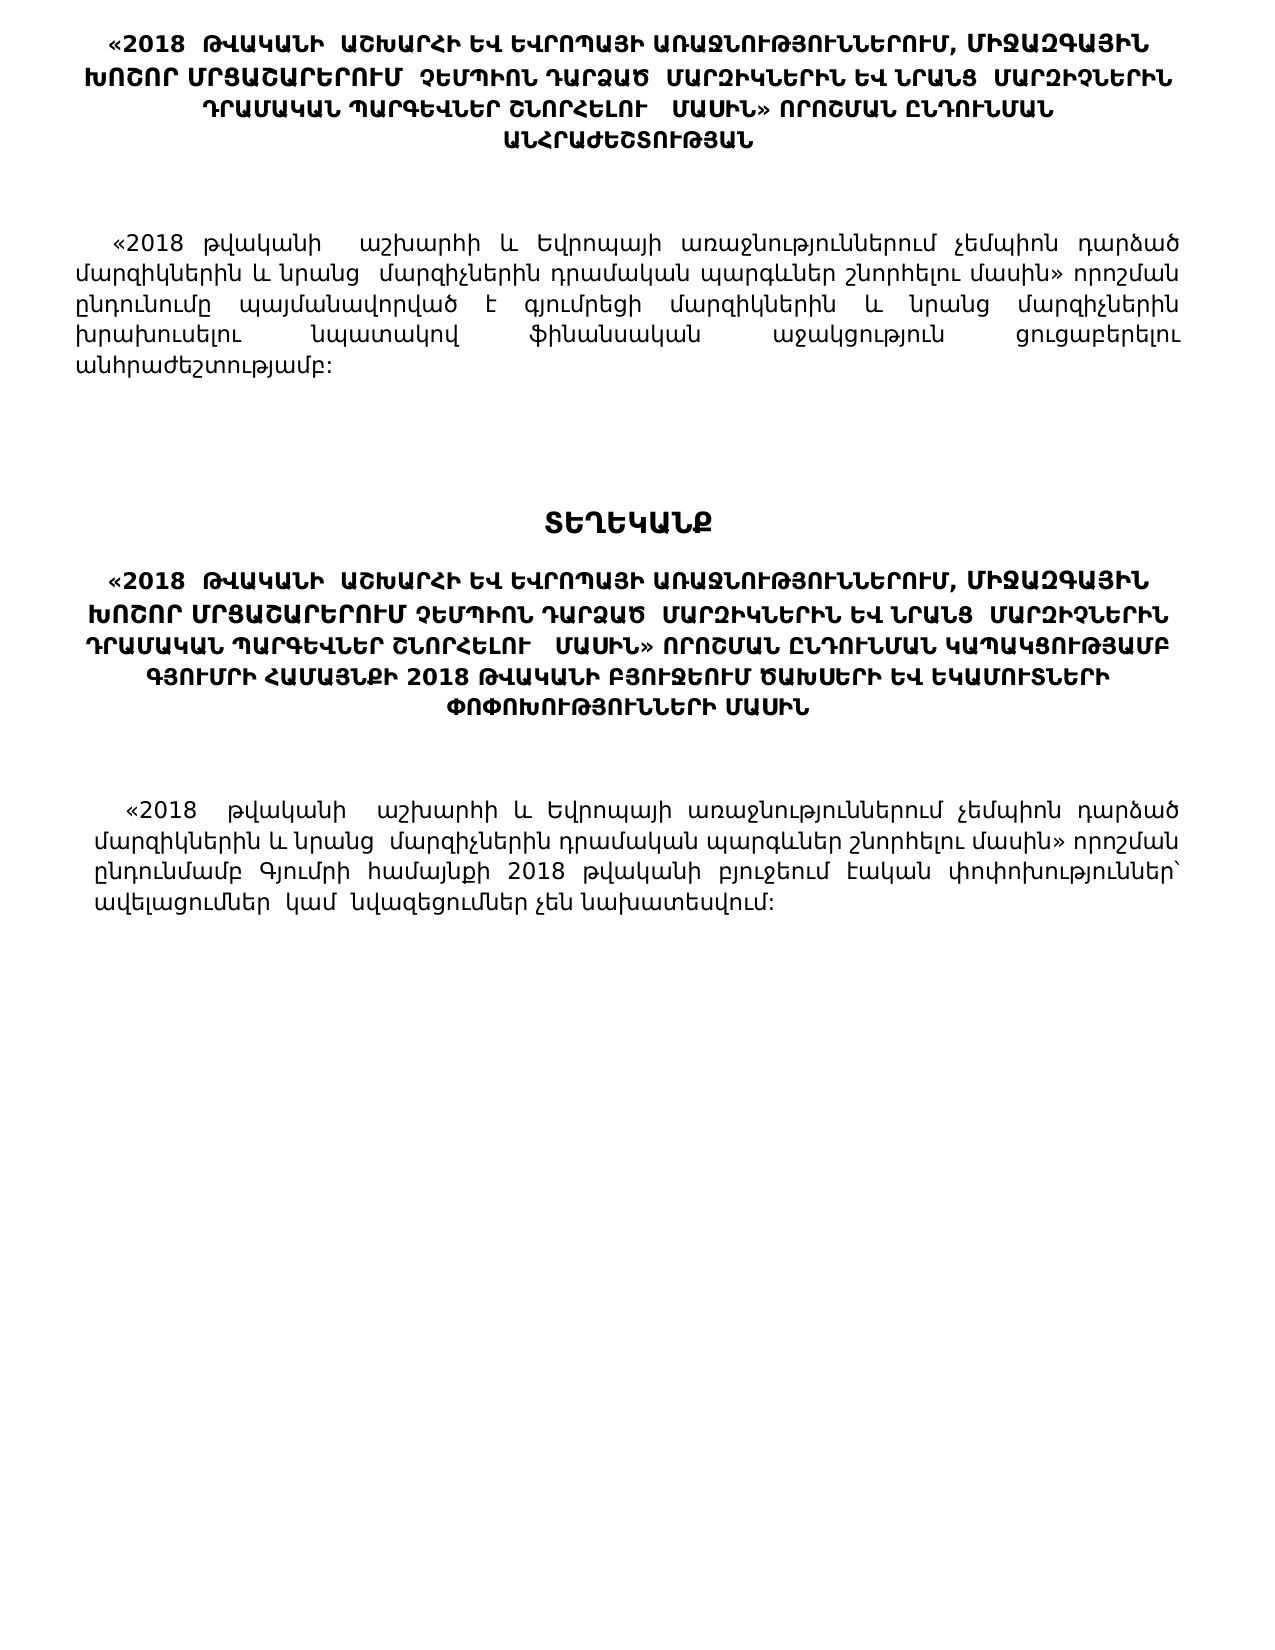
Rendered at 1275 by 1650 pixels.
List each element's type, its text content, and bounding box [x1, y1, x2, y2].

text «2018 թվականի աշխարհի և Եվրոպայի առաջնություններում չեմպիոն դարձած մարզիկներին և նրանց մարզիչներին դրամական պարգևներ շնորհելու մասին» որոշման ընդունմամբ Գյումրի համայնքի 2018 թվականի բյուջեում էական փոփոխություններ՝ ավելացումներ կամ նվազեցումներ չեն նախատեսվում: [94, 797, 1181, 916]
text «2018 ԹՎԱԿԱՆԻ ԱՇԽԱՐՀԻ ԵՎ ԵՎՐՈՊԱՅԻ ԱՌԱՋՆՈՒԹՅՈՒՆՆԵՐՈՒՄ, ՄԻՋԱԶԳԱՅԻՆ ԽՈՇՈՐ ՄՐՑԱՇԱՐԵՐՈՒՄ ՉԵՄՊԻՈՆ ԴԱՐՁԱԾ ՄԱՐԶԻԿՆԵՐԻՆ ԵՎ ՆՐԱՆՑ ՄԱՐԶԻՉՆԵՐԻՆ ԴՐԱՄԱԿԱՆ ՊԱՐԳԵՎՆԵՐ ՇՆՈՐՀԵԼՈՒ ՄԱՍԻՆ» ՈՐՈՇՄԱՆ ԸՆԴՈՒՆՄԱՆ ԿԱՊԱԿՑՈՒԹՅԱՄԲ ԳՅՈՒՄՐԻ ՀԱՄԱՅՆՔԻ 2018 ԹՎԱԿԱՆԻ ԲՅՈՒՋԵՈՒՄ ԾԱԽՍԵՐԻ ԵՎ ԵԿԱՄՈՒՏՆԵՐԻ ՓՈՓՈԽՈՒԹՅՈՒՆՆԵՐԻ ՄԱՍԻՆ [75, 566, 1181, 721]
text «2018 ԹՎԱԿԱՆԻ ԱՇԽԱՐՀԻ ԵՎ ԵՎՐՈՊԱՅԻ ԱՌԱՋՆՈՒԹՅՈՒՆՆԵՐՈՒՄ, ՄԻՋԱԶԳԱՅԻՆ ԽՈՇՈՐ ՄՐՑԱՇԱՐԵՐՈՒՄ ՉԵՄՊԻՈՆ ԴԱՐՁԱԾ ՄԱՐԶԻԿՆԵՐԻՆ ԵՎ ՆՐԱՆՑ ՄԱՐԶԻՉՆԵՐԻՆ ԴՐԱՄԱԿԱՆ ՊԱՐԳԵՎՆԵՐ ՇՆՈՐՀԵԼՈՒ ՄԱՍԻՆ» ՈՐՈՇՄԱՆ ԸՆԴՈՒՆՄԱՆ ԱՆՀՐԱԺԵՇՏՈՒԹՅԱՆ [75, 29, 1181, 153]
text «2018 թվականի աշխարհի և Եվրոպայի առաջնություններում չեմպիոն դարձած մարզիկներին և նրանց մարզիչներին դրամական պարգևներ շնորհելու մասին» որոշման ընդունումը պայմանավորված է գյումրեցի մարզիկներին և նրանց մարզիչներին խրախուսելու նպատակով ֆինանսական աջակցություն ցուցաբերելու անհրաժեշտությամբ: [75, 230, 1181, 379]
text ՏԵՂԵԿԱՆՔ [75, 507, 1181, 541]
